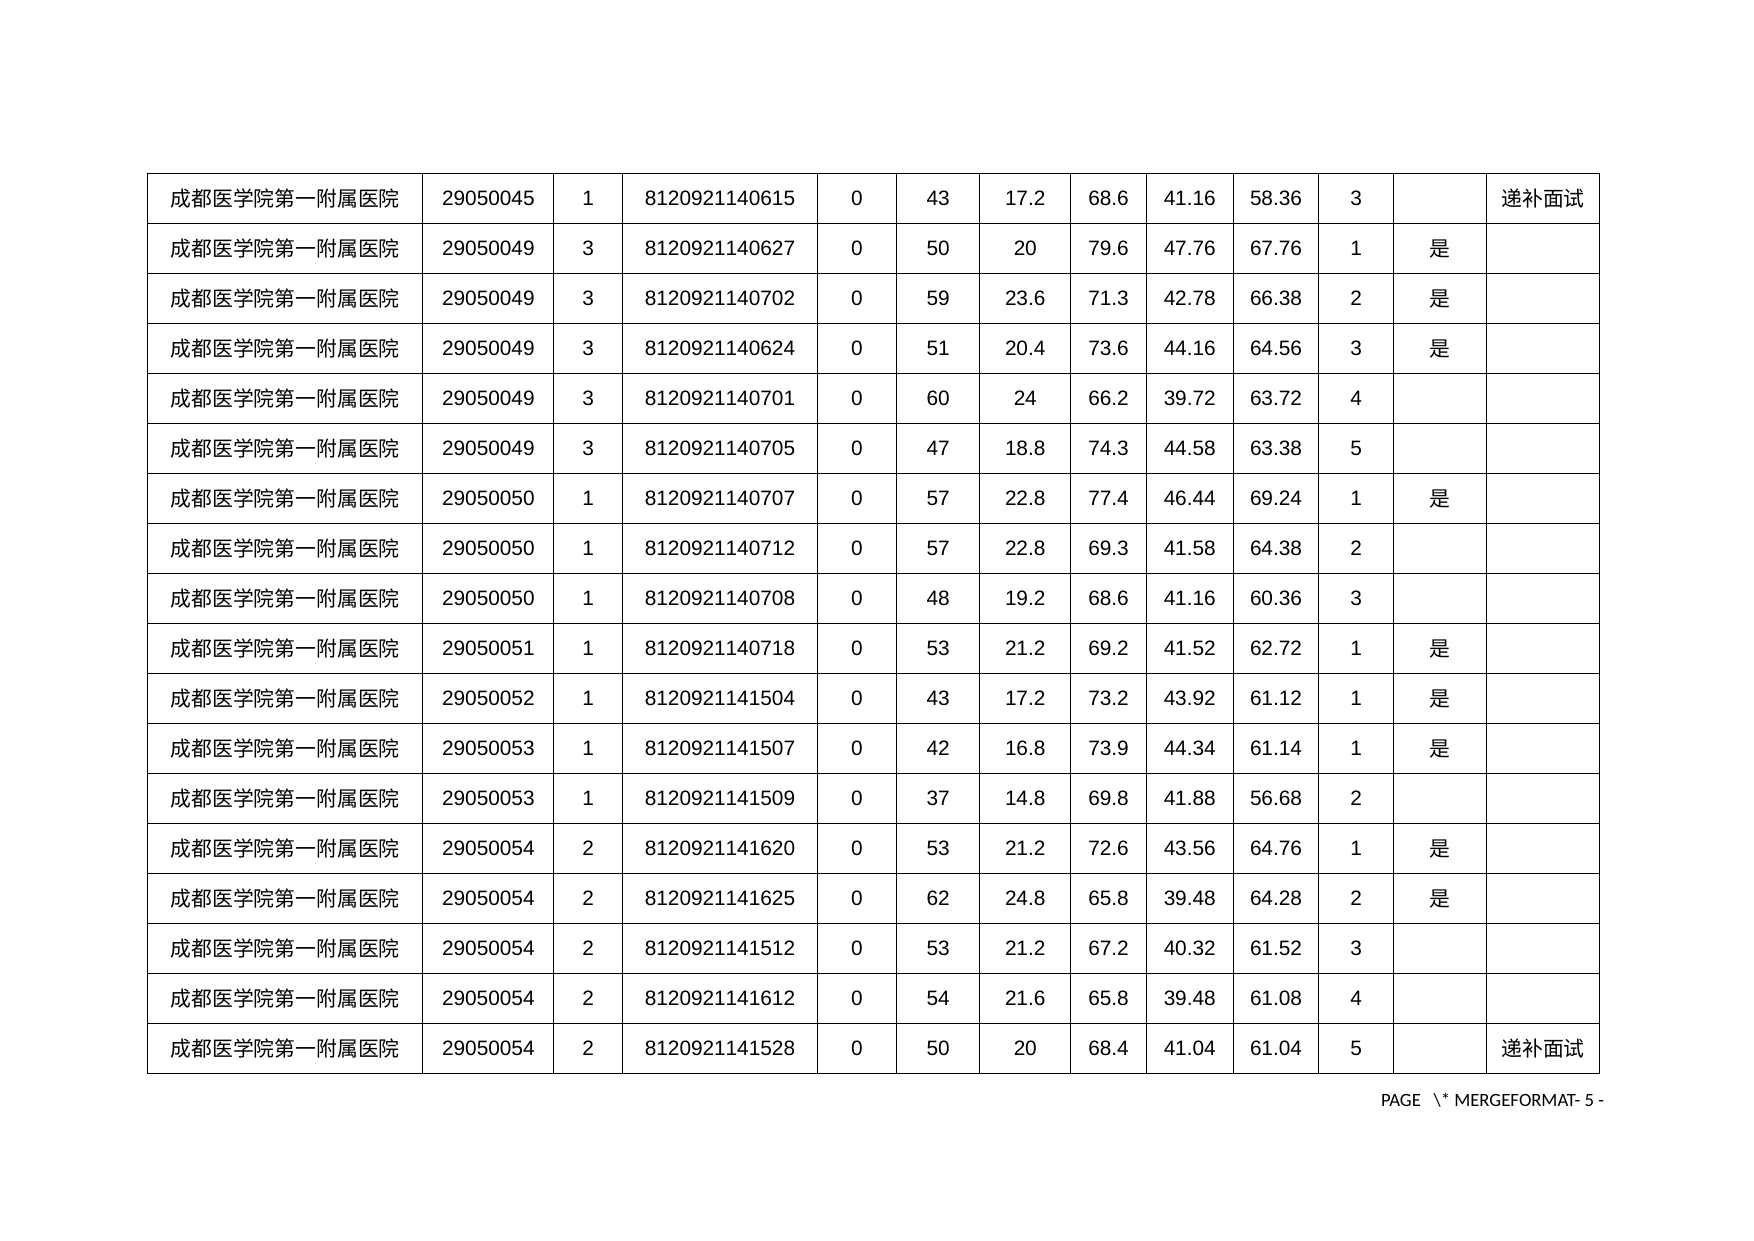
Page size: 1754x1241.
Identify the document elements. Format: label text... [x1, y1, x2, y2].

table_cell 5 [1319, 1024, 1393, 1072]
table_cell 43 [897, 174, 979, 222]
table_cell 是 [1394, 824, 1486, 872]
table_cell 递补面试 [1487, 1024, 1599, 1072]
table_cell [1394, 774, 1486, 822]
table_cell [1487, 324, 1599, 372]
table_cell 29050049 [423, 374, 553, 422]
table_cell [1394, 524, 1486, 572]
table_cell 72.6 [1071, 824, 1146, 872]
table_cell 61.08 [1234, 974, 1318, 1022]
table_cell 2 [1319, 874, 1393, 922]
table_cell 3 [554, 274, 622, 322]
table_cell 8120921140701 [623, 374, 817, 422]
table_cell 1 [1319, 474, 1393, 522]
table_cell 8120921141509 [623, 774, 817, 822]
table_cell [1487, 624, 1599, 672]
table_cell 1 [554, 574, 622, 622]
table_cell 65.8 [1071, 874, 1146, 922]
table_cell 8120921141512 [623, 924, 817, 972]
table_cell 64.56 [1234, 324, 1318, 372]
table_cell 0 [818, 1024, 896, 1072]
table_cell 44.16 [1147, 324, 1233, 372]
table_cell 1 [1319, 224, 1393, 272]
table_cell 47.76 [1147, 224, 1233, 272]
table_cell 41.58 [1147, 524, 1233, 572]
table_cell 8120921141612 [623, 974, 817, 1022]
table_cell 1 [554, 174, 622, 222]
table_cell 是 [1394, 474, 1486, 522]
table_cell 8120921140718 [623, 624, 817, 672]
table_cell 22.8 [980, 524, 1070, 572]
table_cell 是 [1394, 624, 1486, 672]
table_cell 61.04 [1234, 1024, 1318, 1072]
table_cell 2 [554, 974, 622, 1022]
table_cell 递补面试 [1487, 174, 1599, 222]
table_cell 0 [818, 674, 896, 722]
table_cell [1487, 974, 1599, 1022]
table_cell 成都医学院第一附属医院 [148, 374, 422, 422]
table_cell 3 [554, 224, 622, 272]
table_cell 3 [1319, 324, 1393, 372]
table_cell 是 [1394, 224, 1486, 272]
table_cell 成都医学院第一附属医院 [148, 1024, 422, 1072]
table_cell 50 [897, 224, 979, 272]
table_cell 1 [1319, 824, 1393, 872]
table_cell 39.72 [1147, 374, 1233, 422]
table_cell 60.36 [1234, 574, 1318, 622]
table_cell 2 [554, 874, 622, 922]
table_cell 29050045 [423, 174, 553, 222]
table_cell 2 [1319, 274, 1393, 322]
table_cell 64.38 [1234, 524, 1318, 572]
table_cell 56.68 [1234, 774, 1318, 822]
table_cell 2 [554, 924, 622, 972]
table_cell 22.8 [980, 474, 1070, 522]
table_cell 63.38 [1234, 424, 1318, 472]
table_cell 24.8 [980, 874, 1070, 922]
table_cell 44.34 [1147, 724, 1233, 772]
table_cell 8120921141620 [623, 824, 817, 872]
table_cell 29050050 [423, 474, 553, 522]
table_cell 8120921141507 [623, 724, 817, 772]
table_cell 0 [818, 824, 896, 872]
table_cell 29050050 [423, 524, 553, 572]
table_cell 66.2 [1071, 374, 1146, 422]
table_cell 42.78 [1147, 274, 1233, 322]
table_cell 3 [554, 424, 622, 472]
table_cell 59 [897, 274, 979, 322]
table_cell 成都医学院第一附属医院 [148, 624, 422, 672]
table_cell 8120921140702 [623, 274, 817, 322]
table_cell 1 [554, 474, 622, 522]
table_cell 成都医学院第一附属医院 [148, 724, 422, 772]
table_cell 8120921140624 [623, 324, 817, 372]
table_cell 是 [1394, 274, 1486, 322]
table_cell 0 [818, 624, 896, 672]
table_cell [1487, 224, 1599, 272]
table_cell [1487, 574, 1599, 622]
table_cell 29050049 [423, 324, 553, 372]
table_cell 29050052 [423, 674, 553, 722]
table_cell 0 [818, 874, 896, 922]
table_cell 是 [1394, 324, 1486, 372]
table_cell 1 [1319, 674, 1393, 722]
table_cell 成都医学院第一附属医院 [148, 474, 422, 522]
table_cell 39.48 [1147, 974, 1233, 1022]
table_cell 21.2 [980, 924, 1070, 972]
table_cell 20 [980, 1024, 1070, 1072]
table_cell 51 [897, 324, 979, 372]
table_cell 50 [897, 1024, 979, 1072]
table_cell 69.24 [1234, 474, 1318, 522]
table_cell 43 [897, 674, 979, 722]
table_cell 成都医学院第一附属医院 [148, 874, 422, 922]
table_cell 成都医学院第一附属医院 [148, 674, 422, 722]
table_cell 成都医学院第一附属医院 [148, 324, 422, 372]
table_cell 0 [818, 474, 896, 522]
table_cell 48 [897, 574, 979, 622]
table_cell 0 [818, 774, 896, 822]
table_cell 20 [980, 224, 1070, 272]
table_cell 1 [1319, 624, 1393, 672]
table_cell 8120921140705 [623, 424, 817, 472]
table_cell 53 [897, 624, 979, 672]
table_cell 66.38 [1234, 274, 1318, 322]
table_cell 2 [554, 824, 622, 872]
table_cell 4 [1319, 974, 1393, 1022]
table_cell 5 [1319, 424, 1393, 472]
table_cell 0 [818, 374, 896, 422]
table_cell 17.2 [980, 174, 1070, 222]
table_cell 成都医学院第一附属医院 [148, 774, 422, 822]
table_cell 8120921141625 [623, 874, 817, 922]
table_cell 1 [1319, 724, 1393, 772]
table_cell [1394, 1024, 1486, 1072]
table_cell 69.3 [1071, 524, 1146, 572]
table_cell 成都医学院第一附属医院 [148, 574, 422, 622]
table_cell 8120921140627 [623, 224, 817, 272]
table_cell 21.2 [980, 624, 1070, 672]
table_cell 19.2 [980, 574, 1070, 622]
table_cell [1487, 274, 1599, 322]
table_cell [1487, 924, 1599, 972]
table_cell 0 [818, 724, 896, 772]
table_cell 8120921140712 [623, 524, 817, 572]
table_cell 8120921140615 [623, 174, 817, 222]
table_cell 40.32 [1147, 924, 1233, 972]
table_cell 69.2 [1071, 624, 1146, 672]
table_cell 77.4 [1071, 474, 1146, 522]
table_cell 43.92 [1147, 674, 1233, 722]
table_cell 0 [818, 974, 896, 1022]
table_cell 64.28 [1234, 874, 1318, 922]
table_cell [1487, 424, 1599, 472]
table_cell 1 [554, 524, 622, 572]
table_cell 成都医学院第一附属医院 [148, 824, 422, 872]
table_cell 46.44 [1147, 474, 1233, 522]
table_cell 57 [897, 474, 979, 522]
table_cell 74.3 [1071, 424, 1146, 472]
table_cell 44.58 [1147, 424, 1233, 472]
table_cell 2 [1319, 774, 1393, 822]
table_cell 20.4 [980, 324, 1070, 372]
table_cell [1487, 724, 1599, 772]
table_cell 3 [1319, 574, 1393, 622]
table_cell 53 [897, 824, 979, 872]
table_cell 68.4 [1071, 1024, 1146, 1072]
table_cell 0 [818, 324, 896, 372]
table_cell 17.2 [980, 674, 1070, 722]
table_cell 57 [897, 524, 979, 572]
table_cell 68.6 [1071, 574, 1146, 622]
table_cell [1487, 774, 1599, 822]
table_cell 65.8 [1071, 974, 1146, 1022]
table_cell 67.2 [1071, 924, 1146, 972]
table_cell 4 [1319, 374, 1393, 422]
table_cell 14.8 [980, 774, 1070, 822]
table_cell 73.6 [1071, 324, 1146, 372]
table_cell 64.76 [1234, 824, 1318, 872]
table_cell 41.16 [1147, 574, 1233, 622]
table_cell 73.2 [1071, 674, 1146, 722]
table_cell 是 [1394, 724, 1486, 772]
table_cell [1394, 924, 1486, 972]
table_cell [1487, 524, 1599, 572]
table_cell 3 [1319, 924, 1393, 972]
table_cell 29050050 [423, 574, 553, 622]
table_cell 68.6 [1071, 174, 1146, 222]
table_cell 29050051 [423, 624, 553, 672]
table_cell 61.52 [1234, 924, 1318, 972]
table_cell 成都医学院第一附属医院 [148, 274, 422, 322]
table_cell 成都医学院第一附属医院 [148, 924, 422, 972]
table_cell 29050053 [423, 774, 553, 822]
table_cell 54 [897, 974, 979, 1022]
table_cell [1394, 174, 1486, 222]
table_cell 47 [897, 424, 979, 472]
table_cell 41.52 [1147, 624, 1233, 672]
table_cell 是 [1394, 874, 1486, 922]
table_cell 8120921141528 [623, 1024, 817, 1072]
table_cell 29050053 [423, 724, 553, 772]
table_cell 29050054 [423, 824, 553, 872]
table_cell [1487, 374, 1599, 422]
table_cell [1394, 574, 1486, 622]
table_cell [1487, 874, 1599, 922]
table_cell 29050049 [423, 274, 553, 322]
table_cell 23.6 [980, 274, 1070, 322]
table_cell [1487, 824, 1599, 872]
table_cell 是 [1394, 674, 1486, 722]
table_cell [1394, 374, 1486, 422]
table_cell [1394, 424, 1486, 472]
table_cell 3 [554, 324, 622, 372]
table_cell 成都医学院第一附属医院 [148, 424, 422, 472]
table_cell 8120921140707 [623, 474, 817, 522]
table_cell 41.16 [1147, 174, 1233, 222]
table_cell 18.8 [980, 424, 1070, 472]
table_cell 29050054 [423, 974, 553, 1022]
table_cell 1 [554, 724, 622, 772]
table_cell 41.04 [1147, 1024, 1233, 1072]
table_cell 成都医学院第一附属医院 [148, 224, 422, 272]
table_cell 24 [980, 374, 1070, 422]
table_cell 67.76 [1234, 224, 1318, 272]
table_cell 29050049 [423, 424, 553, 472]
table_cell 成都医学院第一附属医院 [148, 524, 422, 572]
table_cell 39.48 [1147, 874, 1233, 922]
table_cell [1487, 474, 1599, 522]
table_cell 0 [818, 174, 896, 222]
table_cell 61.14 [1234, 724, 1318, 772]
table_cell 79.6 [1071, 224, 1146, 272]
table_cell 1 [554, 674, 622, 722]
table_cell 1 [554, 774, 622, 822]
table_cell [1394, 974, 1486, 1022]
table_cell 62.72 [1234, 624, 1318, 672]
table_cell 成都医学院第一附属医院 [148, 174, 422, 222]
table_cell 42 [897, 724, 979, 772]
table_cell 0 [818, 524, 896, 572]
table_cell 1 [554, 624, 622, 672]
table_cell 29050054 [423, 874, 553, 922]
table_cell 43.56 [1147, 824, 1233, 872]
table_cell 62 [897, 874, 979, 922]
table_cell [1487, 674, 1599, 722]
table_cell 61.12 [1234, 674, 1318, 722]
table_cell 0 [818, 574, 896, 622]
table_cell 58.36 [1234, 174, 1318, 222]
table_cell 3 [1319, 174, 1393, 222]
table_cell 0 [818, 274, 896, 322]
table_cell 0 [818, 424, 896, 472]
table_cell 53 [897, 924, 979, 972]
table_cell 2 [554, 1024, 622, 1072]
table_cell 21.2 [980, 824, 1070, 872]
table_cell 16.8 [980, 724, 1070, 772]
table_cell 69.8 [1071, 774, 1146, 822]
table_cell 0 [818, 924, 896, 972]
table_cell 0 [818, 224, 896, 272]
table_cell 60 [897, 374, 979, 422]
table_cell 29050054 [423, 1024, 553, 1072]
table_cell 71.3 [1071, 274, 1146, 322]
table_cell 8120921141504 [623, 674, 817, 722]
table_cell 63.72 [1234, 374, 1318, 422]
table_cell 29050054 [423, 924, 553, 972]
table_cell 成都医学院第一附属医院 [148, 974, 422, 1022]
table_cell 73.9 [1071, 724, 1146, 772]
table_cell 21.6 [980, 974, 1070, 1022]
table_cell 41.88 [1147, 774, 1233, 822]
table_cell 37 [897, 774, 979, 822]
table_cell 8120921140708 [623, 574, 817, 622]
table_cell 3 [554, 374, 622, 422]
table_cell 2 [1319, 524, 1393, 572]
table_cell 29050049 [423, 224, 553, 272]
